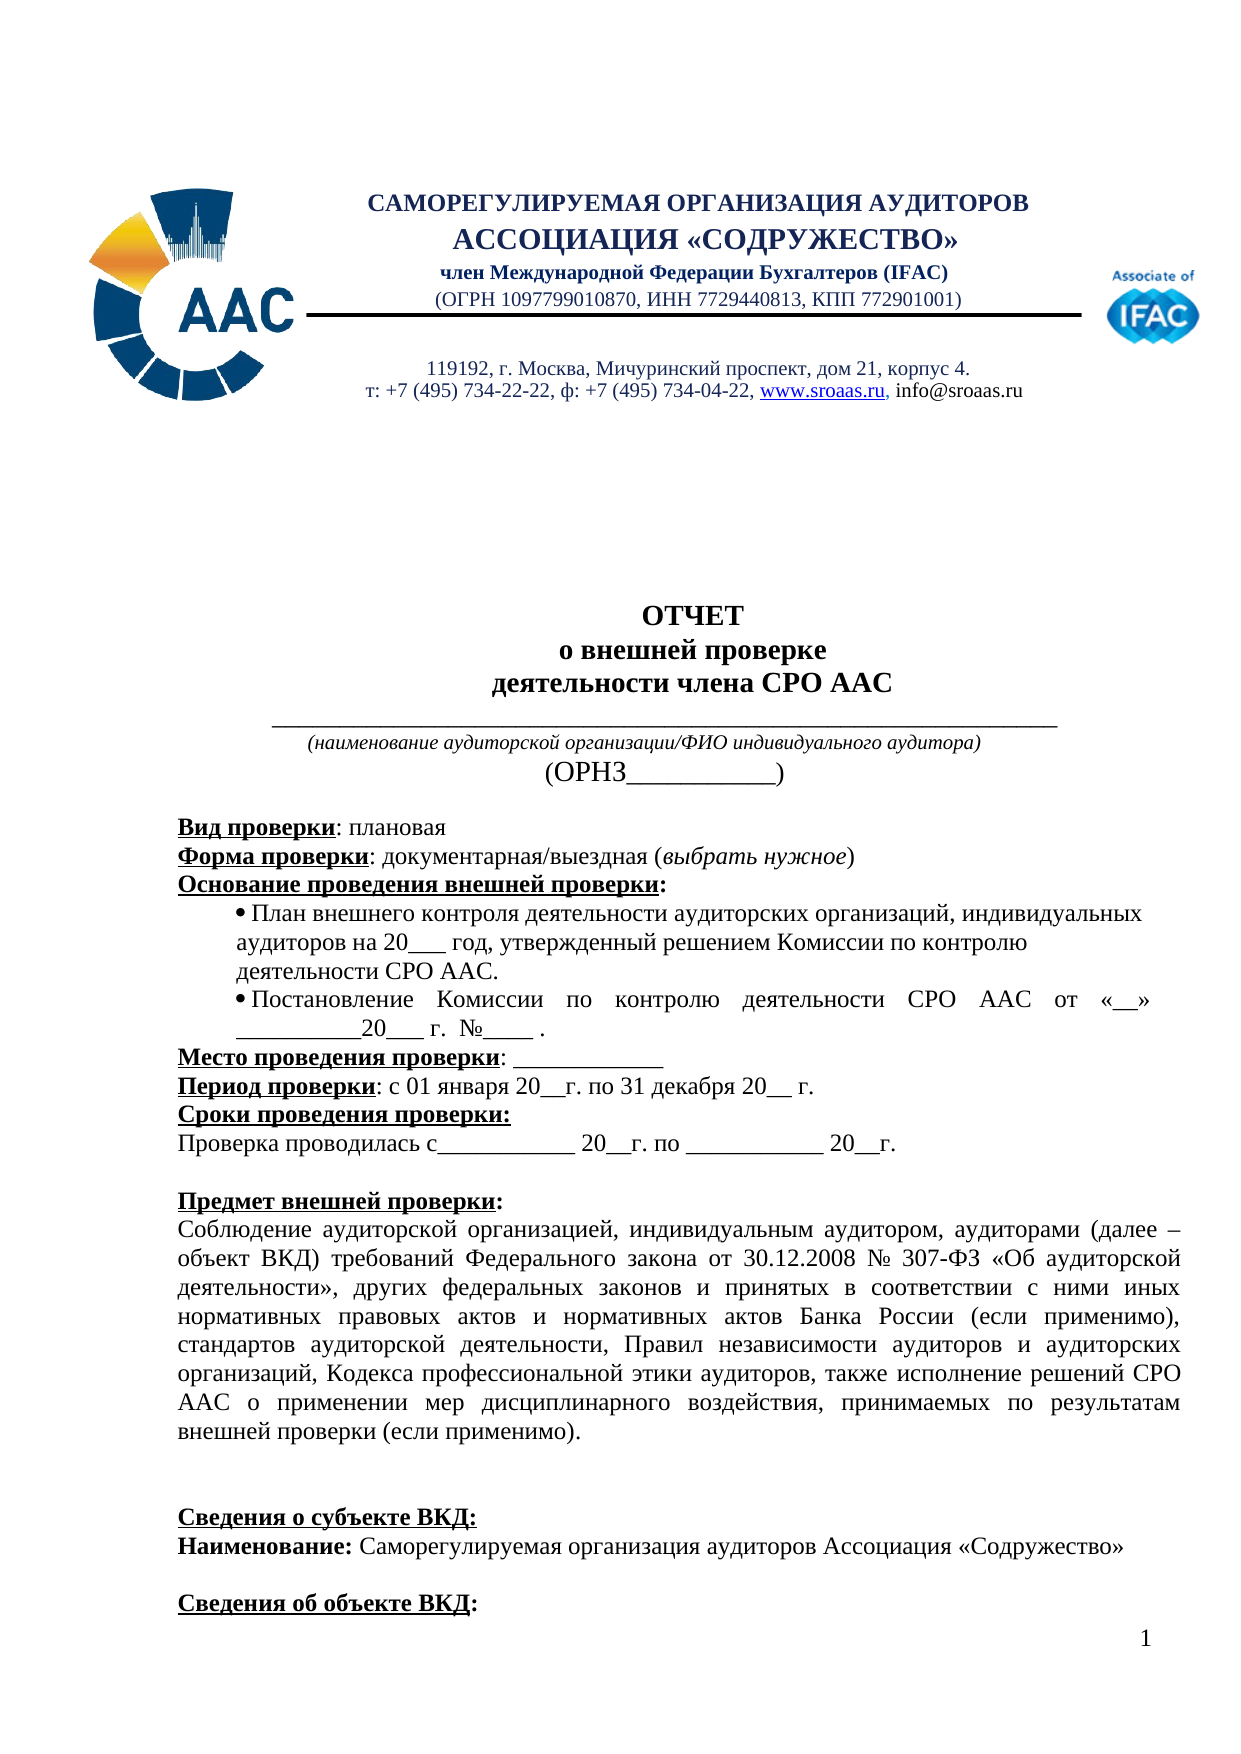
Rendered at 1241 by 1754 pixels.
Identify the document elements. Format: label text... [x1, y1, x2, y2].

text Проверка проводилась с___________ 20__г. по ___________ 20__г. [177, 1128, 1152, 1157]
picture [88, 188, 294, 401]
table_header [74, 189, 295, 448]
text Место проведения проверки: ____________ [177, 1042, 1152, 1071]
text Сведения об объекте ВКД: [177, 1588, 1181, 1617]
text Форма проверки: документарная/выездная (выбрать нужное) [177, 841, 1152, 869]
picture [1103, 270, 1203, 347]
text (наименование аудиторской организации/ФИО индивидуального аудитора) [177, 730, 1152, 754]
text о внешней проверке [177, 632, 1152, 666]
text Вид проверки: плановая [177, 812, 1152, 841]
text Сведения о субъекте ВКД: [177, 1502, 1181, 1531]
list Постановление Комиссии по контролю деятельности СРО ААС от «__» __________20___ г. №____ . [236, 984, 1152, 1042]
text __________________________________________________________ [177, 699, 1152, 730]
table_header [1093, 189, 1211, 448]
text Основание проведения внешней проверки: [177, 869, 1152, 898]
text Сроки проведения проверки: [177, 1099, 1152, 1128]
text (ОРНЗ___________) [177, 754, 1152, 788]
table_header САМОРЕГУЛИРУЕМАЯ ОРГАНИЗАЦИЯ АУДИТОРОВ АССОЦИАЦИЯ «СОДРУЖЕСТВО» член Международной Федерации Бухгалтеров (IFAC) (ОГРН 1097799010870, ИНН 7729440813, КПП 772901001) [295, 189, 1093, 357]
text ОТЧЕТ [177, 598, 1152, 632]
text Наименование: Саморегулируемая организация аудиторов Ассоциация «Содружество» [177, 1531, 1181, 1559]
text Период проверки: с 01 января 20__г. по 31 декабря 20__ г. [177, 1071, 1152, 1099]
table_cell 119192, г. Москва, Мичуринский проспект, дом 21, корпус 4. т: +7 (495) 734-22-22, ф: +7 (495) 734-04-22, www.sroaas.ru, info@sroaas.ru [295, 357, 1093, 448]
list План внешнего контроля деятельности аудиторских организаций, индивидуальных аудиторов на 20___ год, утвержденный решением Комиссии по контролю деятельности СРО ААС. [236, 898, 1152, 984]
text деятельности члена СРО ААС [177, 666, 1152, 699]
text Предмет внешней проверки: [177, 1186, 1181, 1214]
text Соблюдение аудиторской организацией, индивидуальным аудитором, аудиторами (далее – объект ВКД) требований Федерального закона от 30.12.2008 № 307-ФЗ «Об аудиторской деятельности», других федеральных законов и принятых в соответствии с ними иных нормативных правовых актов и нормативных актов Банка России (если применимо), стандартов аудиторской деятельности, Правил независимости аудиторов и аудиторских организаций, Кодекса профессиональной этики аудиторов, также исполнение решений СРО ААС о применении мер дисциплинарного воздействия, принимаемых по результатам внешней проверки (если применимо). [177, 1214, 1181, 1444]
